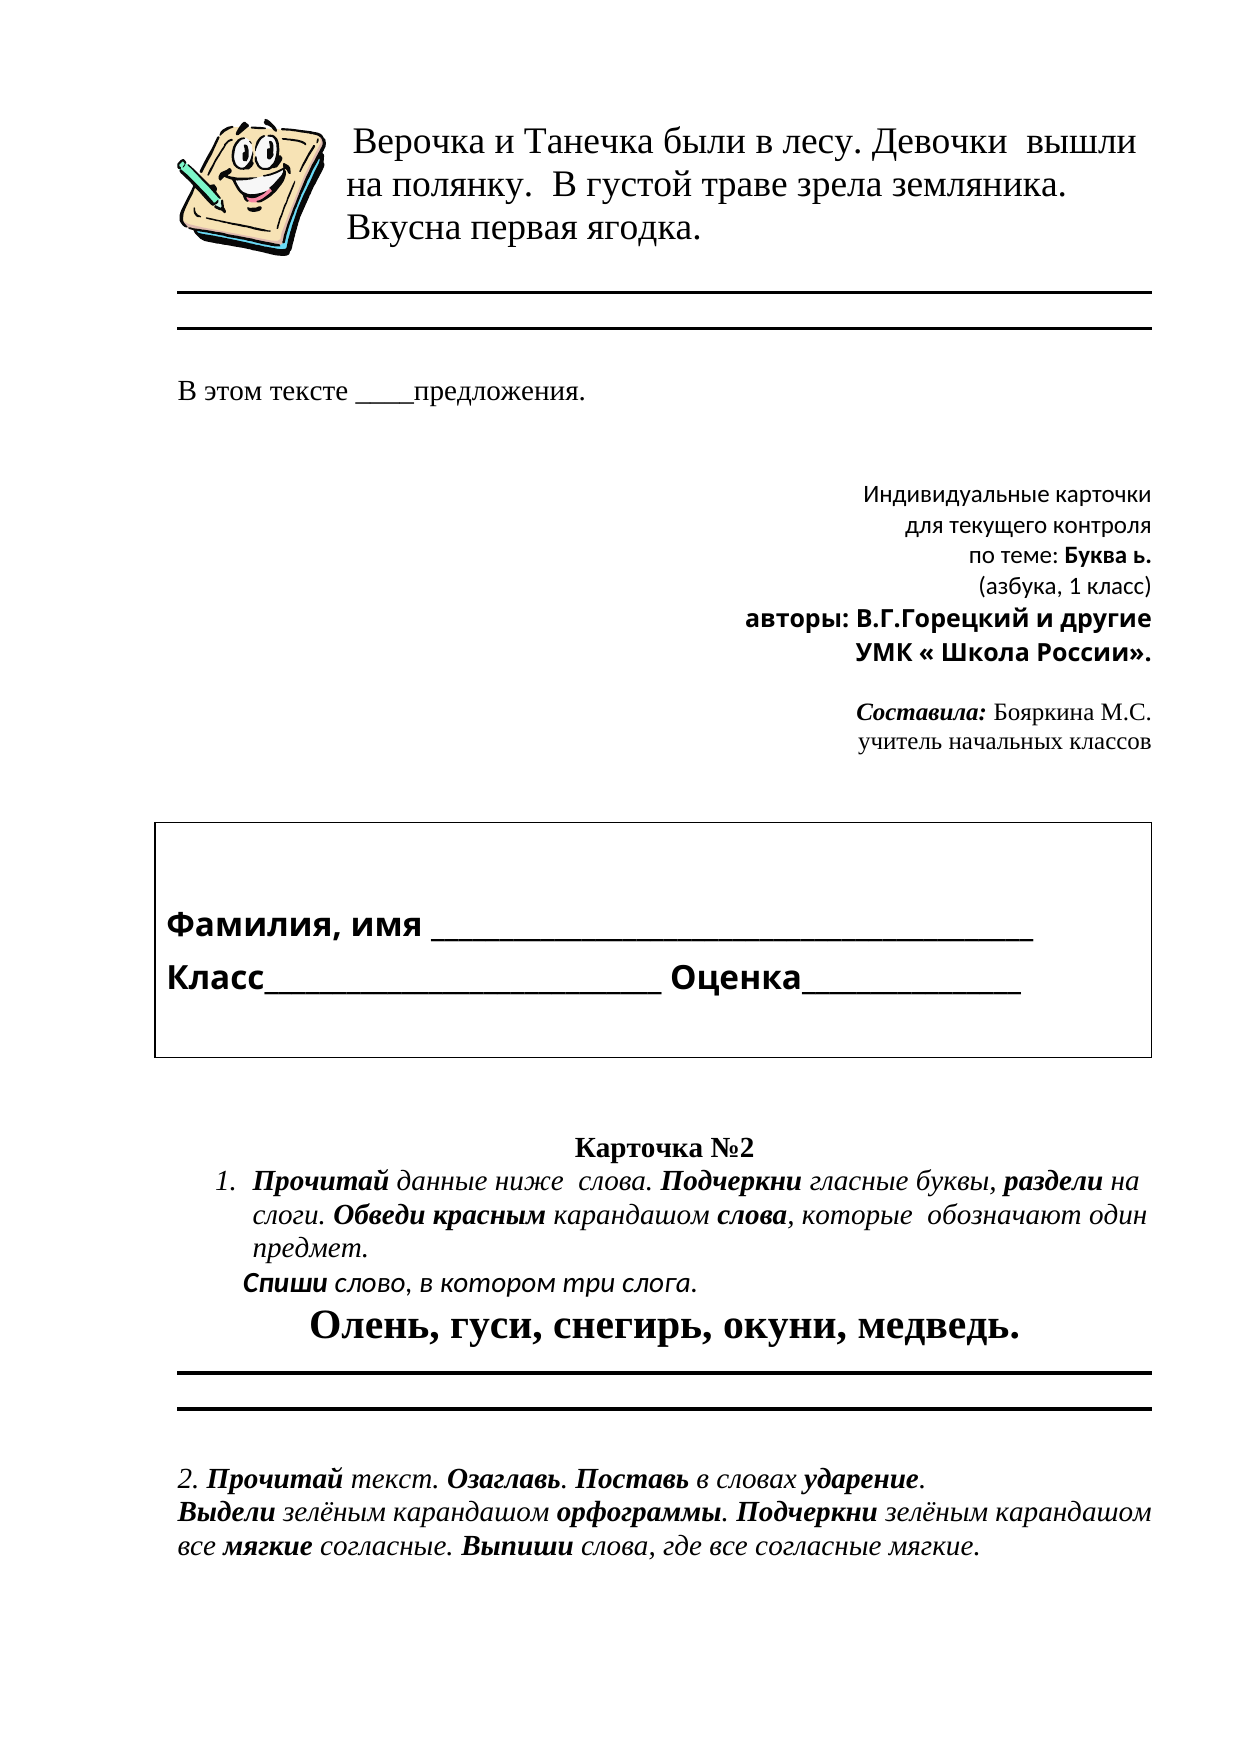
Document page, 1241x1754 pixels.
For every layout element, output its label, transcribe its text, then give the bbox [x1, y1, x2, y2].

text Карточка №2 [177, 1130, 1152, 1163]
text Составила: Бояркина М.С. [177, 697, 1152, 726]
text Олень, гуси, снегирь, окуни, медведь. [177, 1299, 1152, 1347]
table_header Фамилия, имя ____________________________________________ Класс_____________________________ Оценка________________ [156, 823, 1151, 1057]
list Прочитай данные ниже слова. Подчеркни гласные буквы, раздели на слоги. Обведи красным карандашом слова, которые обозначают один предмет. [215, 1163, 1152, 1264]
text 2. Прочитай текст. Озаглавь. Поставь в словах ударение. [177, 1461, 1152, 1494]
text УМК « Школа России». [177, 634, 1152, 668]
text Выдели зелёным карандашом орфограммы. Подчеркни зелёным карандашом все мягкие согласные. Выпиши слова, где все согласные мягкие. [177, 1494, 1152, 1561]
text для текущего контроля [177, 509, 1152, 539]
text Индивидуальные карточки [177, 478, 1152, 509]
text Спиши слово, в котором три слога. [177, 1264, 1152, 1299]
text Верочка и Танечка были в лесу. Девочки вышли на полянку. В густой траве зрела земляника. Вкусна первая ягодка. [266, 118, 1152, 247]
text по теме: Буква ь. [177, 539, 1152, 570]
text авторы: В.Г.Горецкий и другие [177, 600, 1152, 634]
text учитель начальных классов [177, 726, 1152, 755]
text В этом тексте ____предложения. [177, 373, 1152, 406]
text (азбука, 1 класс) [177, 570, 1152, 600]
